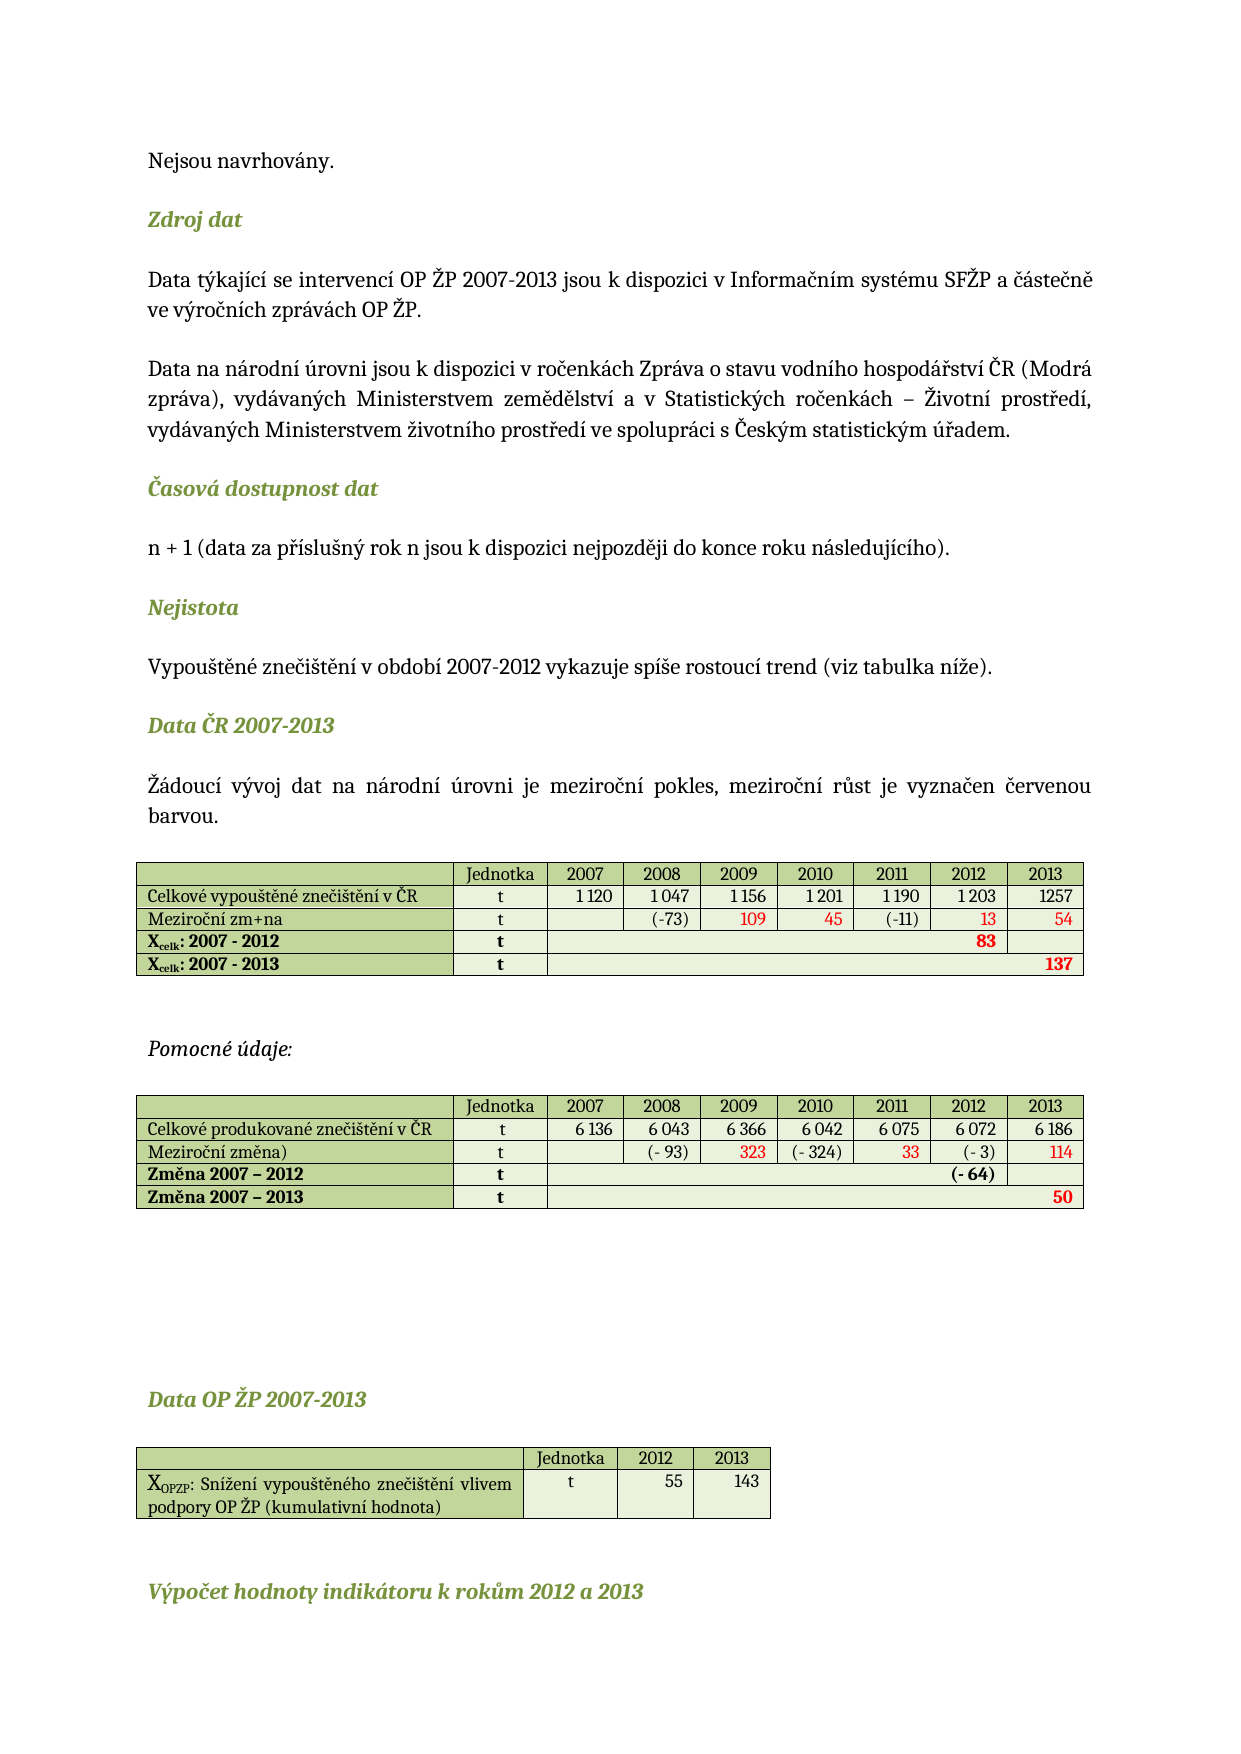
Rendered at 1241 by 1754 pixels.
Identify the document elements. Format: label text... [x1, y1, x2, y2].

table_cell 6 042 [778, 1119, 853, 1140]
table_cell 6 186 [1008, 1119, 1083, 1140]
table_cell Meziroční zm+na [137, 909, 453, 930]
text Nejistota [148, 594, 1093, 621]
table_cell (- 324) [778, 1141, 853, 1163]
text Vypouštěné znečištění v období 2007-2012 vykazuje spíše rostoucí trend (viz tabulka níže). [148, 654, 1093, 680]
table_cell XOPZP: Snížení vypouštěného znečištění vlivem podpory OP ŽP (kumulativní hodnota) [137, 1470, 523, 1518]
table_cell (- 64) [548, 1164, 1007, 1185]
table_cell 6 136 [548, 1119, 623, 1140]
table_header 2010 [778, 1096, 853, 1118]
table_header Jednotka [454, 1096, 547, 1118]
table_header 2012 [618, 1448, 693, 1469]
table_cell [1008, 1164, 1083, 1185]
table_cell (-73) [624, 909, 700, 930]
table_cell 1 120 [548, 886, 623, 907]
table_cell (-11) [854, 909, 930, 930]
table_header 2010 [778, 863, 853, 885]
table_cell 143 [694, 1470, 770, 1518]
table_header 2008 [624, 863, 700, 885]
table_cell Xcelk: 2007 - 2012 [137, 931, 453, 953]
text Data ČR 2007-2013 [148, 713, 1093, 739]
table_header 2012 [931, 1096, 1007, 1118]
table_header Jednotka [524, 1448, 617, 1469]
text Nejsou navrhovány. [148, 148, 1093, 174]
table_cell t [454, 1186, 547, 1208]
table_cell 1 047 [624, 886, 700, 907]
text Výpočet hodnoty indikátoru k rokům 2012 a 2013 [148, 1578, 1093, 1605]
table_header 2013 [1008, 863, 1083, 885]
table_cell t [454, 1119, 547, 1140]
table_cell 6 072 [931, 1119, 1007, 1140]
table_cell (- 93) [624, 1141, 700, 1163]
table_cell 54 [1008, 909, 1083, 930]
table_header [137, 1448, 523, 1469]
table_cell 6 366 [701, 1119, 777, 1140]
table_cell (- 3) [931, 1141, 1007, 1163]
text Data na národní úrovni jsou k dispozici v ročenkách Zpráva o stavu vodního hospodářství ČR (Modrá zpráva), vydávaných Ministerstvem zemědělství a v Statistických ročenkách – Životní prostředí, vydávaných Ministerstvem životního prostředí ve spolupráci s Českým statistickým úřadem. [148, 356, 1093, 443]
table_cell t [454, 931, 547, 953]
table_cell Celkové vypouštěné znečištění v ČR [137, 886, 453, 907]
table_cell Změna 2007 – 2013 [137, 1186, 453, 1208]
table_cell Celkové produkované znečištění v ČR [137, 1119, 453, 1140]
table_cell 1 203 [931, 886, 1007, 907]
table_cell Meziroční změna) [137, 1141, 453, 1163]
table_cell 83 [548, 931, 1007, 953]
text Časová dostupnost dat [148, 476, 1093, 502]
table_cell 55 [618, 1470, 693, 1518]
table_header 2007 [548, 1096, 623, 1118]
table_header [137, 1096, 453, 1118]
table_cell t [454, 1164, 547, 1185]
table_header 2011 [854, 1096, 930, 1118]
text Zdroj dat [148, 207, 1093, 233]
table_cell 33 [854, 1141, 930, 1163]
table_cell 114 [1008, 1141, 1083, 1163]
table_cell 109 [701, 909, 777, 930]
text n + 1 (data za příslušný rok n jsou k dispozici nejpozději do konce roku následujícího). [148, 535, 1093, 561]
table_cell 323 [701, 1141, 777, 1163]
table_cell 45 [778, 909, 853, 930]
table_cell 6 043 [624, 1119, 700, 1140]
table_cell 13 [931, 909, 1007, 930]
table_cell [548, 909, 623, 930]
table_header 2013 [1008, 1096, 1083, 1118]
table_cell t [524, 1470, 617, 1518]
table_header 2009 [701, 1096, 777, 1118]
table_cell 50 [548, 1186, 1083, 1208]
table_cell t [454, 1141, 547, 1163]
table_header 2013 [694, 1448, 770, 1469]
table_header 2007 [548, 863, 623, 885]
table_cell 137 [548, 954, 1083, 975]
table_header Jednotka [454, 863, 547, 885]
table_header 2011 [854, 863, 930, 885]
table_cell [548, 1141, 623, 1163]
text Žádoucí vývoj dat na národní úrovni je meziroční pokles, meziroční růst je vyznačen červenou barvou. [148, 773, 1093, 829]
table_header 2009 [701, 863, 777, 885]
table_cell Změna 2007 – 2012 [137, 1164, 453, 1185]
table_header 2012 [931, 863, 1007, 885]
table_cell t [454, 909, 547, 930]
table_cell 1257 [1008, 886, 1083, 907]
table_cell 6 075 [854, 1119, 930, 1140]
text Data týkající se intervencí OP ŽP 2007-2013 jsou k dispozici v Informačním systému SFŽP a částečně ve výročních zprávách OP ŽP. [148, 266, 1093, 323]
table_cell t [454, 954, 547, 975]
table_cell Xcelk: 2007 - 2013 [137, 954, 453, 975]
table_cell 1 190 [854, 886, 930, 907]
table_cell 1 201 [778, 886, 853, 907]
table_header 2008 [624, 1096, 700, 1118]
table_cell [1008, 931, 1083, 953]
table_cell 1 156 [701, 886, 777, 907]
text Data OP ŽP 2007-2013 [148, 1387, 1093, 1413]
table_cell t [454, 886, 547, 907]
table_header [137, 863, 453, 885]
text Pomocné údaje: [148, 1036, 1093, 1062]
